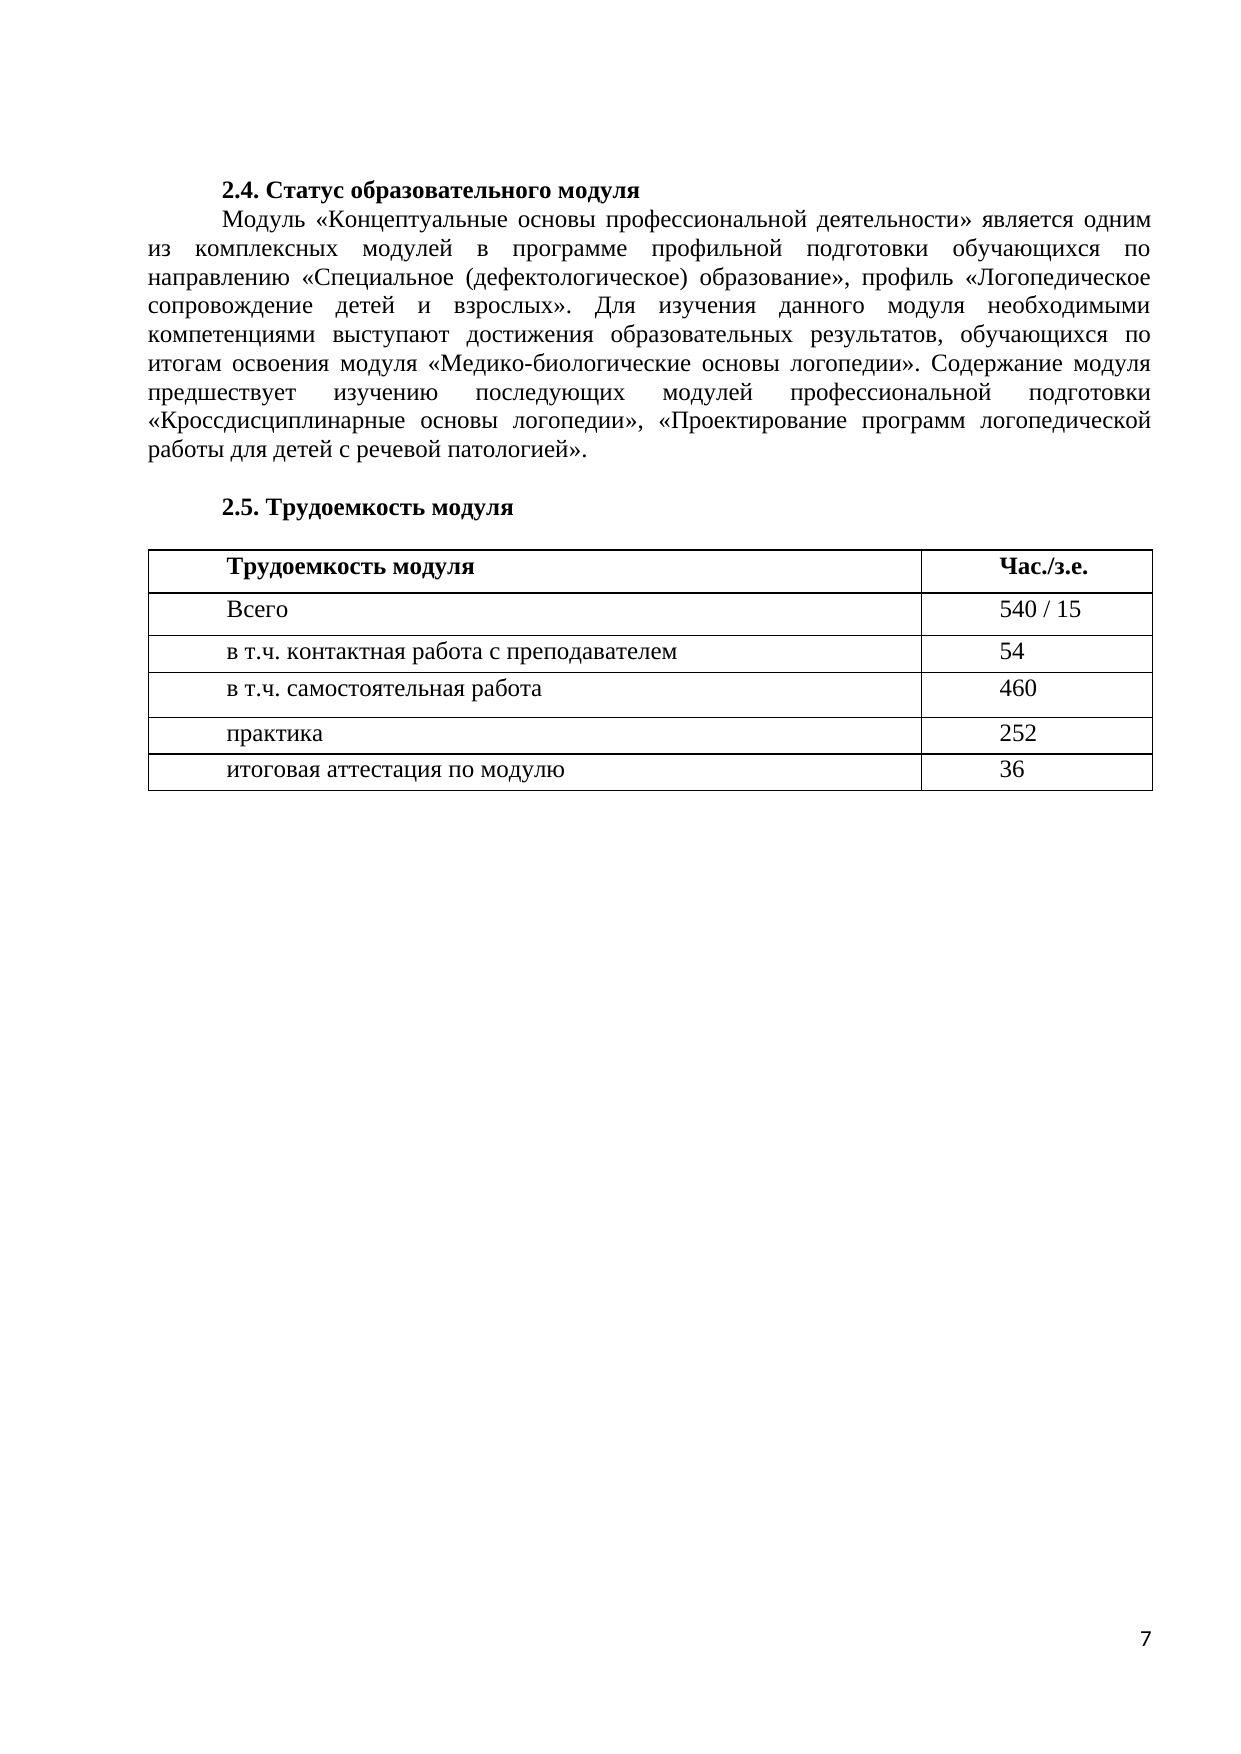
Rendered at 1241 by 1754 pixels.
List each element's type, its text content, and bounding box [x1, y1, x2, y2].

text 2.4. Статус образовательного модуля [148, 176, 1152, 204]
text Модуль «Концептуальные основы профессиональной деятельности» является одним из комплексных модулей в программе профильной подготовки обучающихся по направлению «Специальное (дефектологическое) образование», профиль «Логопедическое сопровождение детей и взрослых». Для изучения данного модуля необходимыми компетенциями выступают достижения образовательных результатов, обучающихся по итогам освоения модуля «Медико-биологические основы логопедии». Содержание модуля предшествует изучению последующих модулей профессиональной подготовки «Кроссдисциплинарные основы логопедии», «Проектирование программ логопедической работы для детей с речевой патологией». [148, 204, 1152, 463]
table_header Час./з.е. [922, 551, 1152, 592]
table_cell 54 [922, 636, 1152, 672]
table_cell 36 [922, 755, 1152, 790]
table_cell итоговая аттестация по модулю [149, 755, 921, 790]
table_cell в т.ч. контактная работа с преподавателем [149, 636, 921, 672]
table_cell 460 [922, 673, 1152, 716]
table_cell 540 / 15 [922, 594, 1152, 635]
text 2.5. Трудоемкость модуля [148, 492, 1152, 521]
table_cell 252 [922, 718, 1152, 753]
table_cell Всего [149, 594, 921, 635]
table_cell практика [149, 718, 921, 753]
table_cell в т.ч. самостоятельная работа [149, 673, 921, 716]
table_header Трудоемкость модуля [149, 551, 921, 592]
